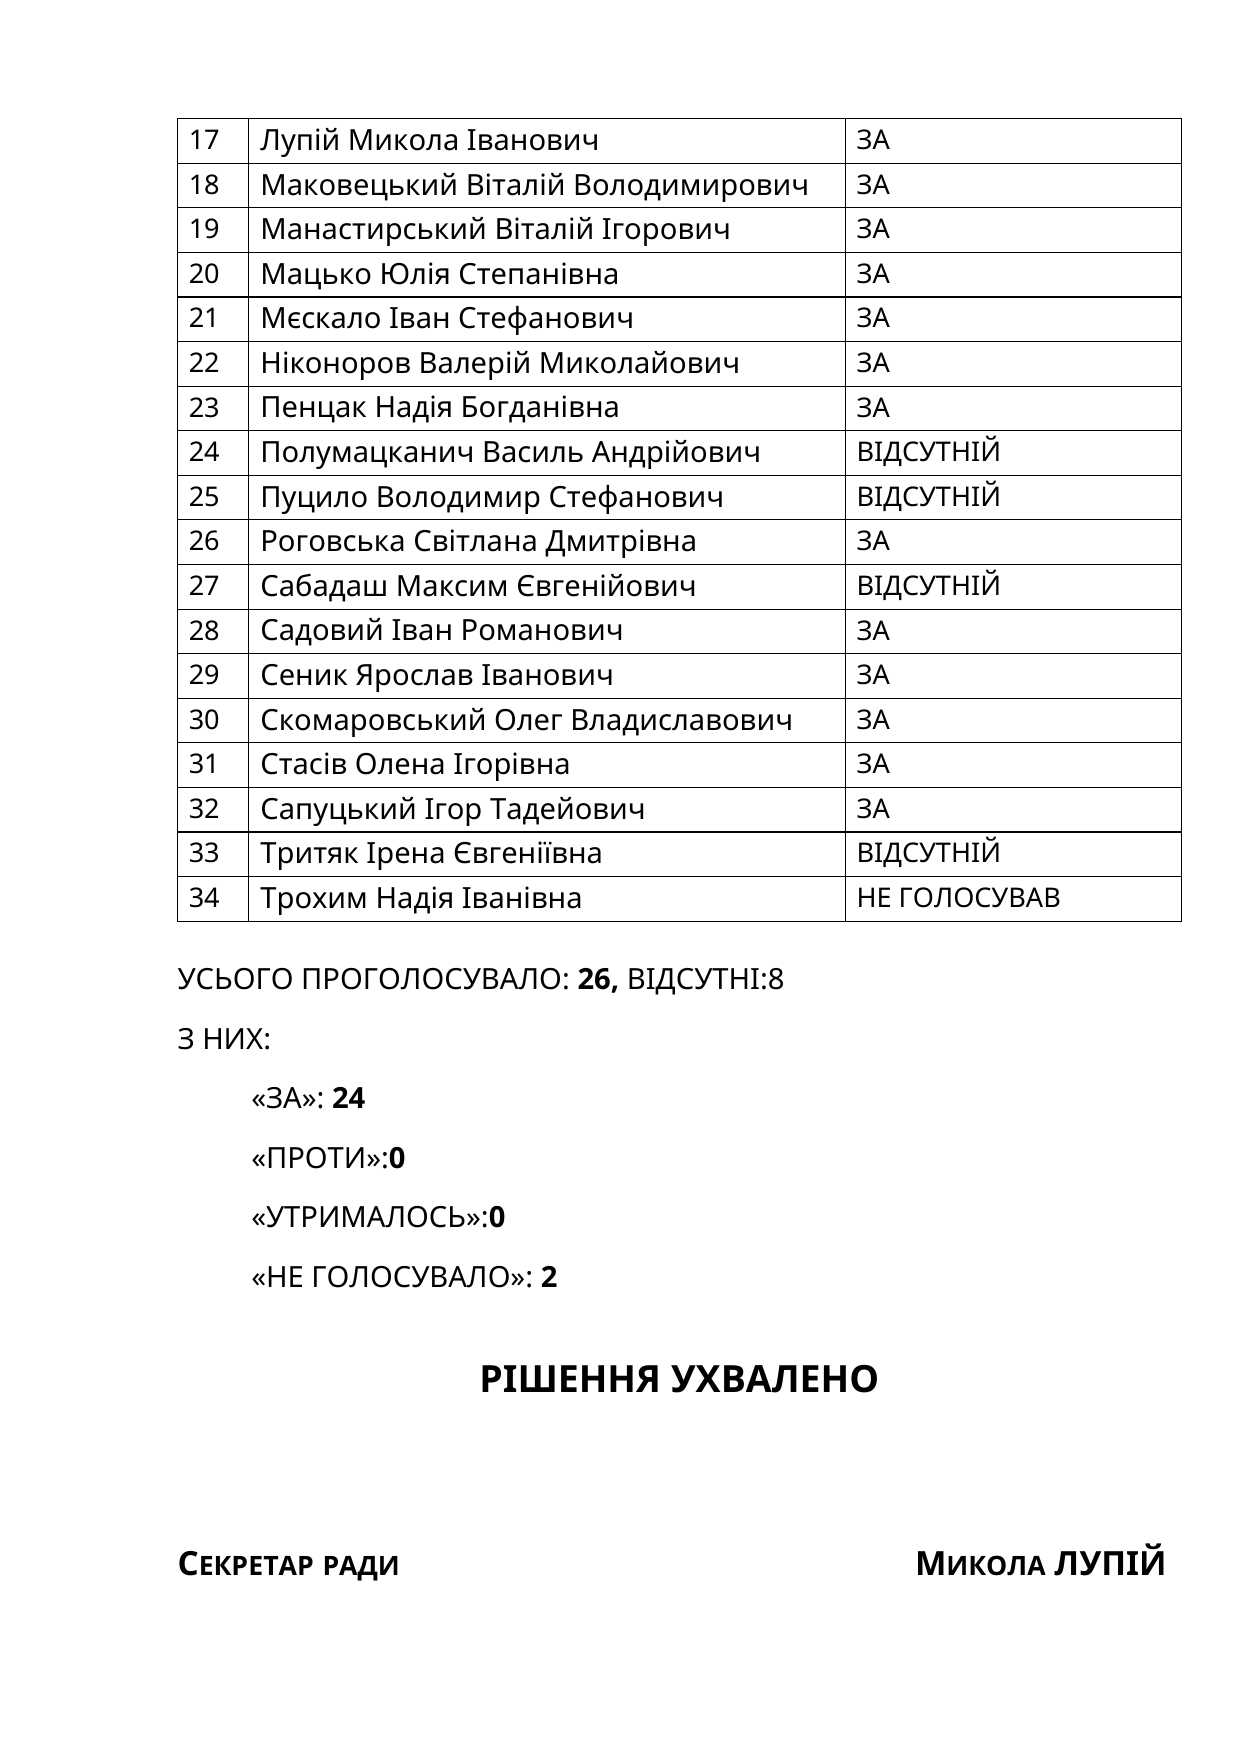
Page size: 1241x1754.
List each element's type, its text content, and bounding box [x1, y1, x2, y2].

table_cell Роговська Світлана Дмитрівна [249, 520, 845, 564]
table_cell 17 [178, 119, 248, 163]
text «ПРОТИ»:0 [177, 1137, 1181, 1177]
table_cell ЗА [846, 208, 1181, 252]
table_cell ЗА [846, 520, 1181, 564]
table_cell ЗА [846, 610, 1181, 653]
table_cell ЗА [846, 654, 1181, 698]
table_cell Пенцак Надія Богданівна [249, 387, 845, 430]
table_cell 26 [178, 520, 248, 564]
table_cell 20 [178, 253, 248, 296]
table_cell ЗА [846, 788, 1181, 831]
table_cell 32 [178, 788, 248, 831]
table_cell ЗА [846, 164, 1181, 207]
table_cell 30 [178, 699, 248, 742]
table_cell Пуцило Володимир Стефанович [249, 476, 845, 519]
table_cell 31 [178, 743, 248, 787]
table_cell ВІДСУТНІЙ [846, 431, 1181, 475]
table_cell Мєскало Іван Стефанович [249, 298, 845, 341]
text «УТРИМАЛОСЬ»:0 [177, 1196, 1181, 1236]
table_cell ВІДСУТНІЙ [846, 565, 1181, 608]
table_cell Лупій Микола Іванович [249, 119, 845, 163]
table_cell 21 [178, 298, 248, 341]
table_cell Маковецький Віталій Володимирович [249, 164, 845, 207]
text «НЕ ГОЛОСУВАЛО»: 2 [177, 1256, 1181, 1296]
table_cell Сабадаш Максим Євгенійович [249, 565, 845, 608]
table_cell 24 [178, 431, 248, 475]
text З НИХ: [177, 1018, 1181, 1058]
text Секретар ради Микола ЛУПІЙ [177, 1539, 1181, 1585]
table_cell ЗА [846, 253, 1181, 296]
table_cell 34 [178, 877, 248, 921]
table_cell ЗА [846, 699, 1181, 742]
table_cell 27 [178, 565, 248, 608]
table_cell Стасів Олена Ігорівна [249, 743, 845, 787]
table_cell ЗА [846, 119, 1181, 163]
table_cell 33 [178, 833, 248, 876]
table_cell ЗА [846, 743, 1181, 787]
table_cell Трохим Надія Іванівна [249, 877, 845, 921]
table_cell ВІДСУТНІЙ [846, 476, 1181, 519]
table_cell 29 [178, 654, 248, 698]
table_cell ВІДСУТНІЙ [846, 833, 1181, 876]
table_cell 28 [178, 610, 248, 653]
table_cell НЕ ГОЛОСУВАВ [846, 877, 1181, 921]
table_cell Полумацканич Василь Андрійович [249, 431, 845, 475]
table_cell Скомаровський Олег Владиславович [249, 699, 845, 742]
table_cell ЗА [846, 342, 1181, 386]
table_cell Садовий Іван Романович [249, 610, 845, 653]
table_cell 23 [178, 387, 248, 430]
text РІШЕННЯ УХВАЛЕНО [177, 1352, 1181, 1403]
text «ЗА»: 24 [177, 1077, 1181, 1117]
table_cell Ніконоров Валерій Миколайович [249, 342, 845, 386]
table_cell 18 [178, 164, 248, 207]
table_cell 25 [178, 476, 248, 519]
table_cell Сапуцький Ігор Тадейович [249, 788, 845, 831]
table_cell 22 [178, 342, 248, 386]
table_cell Мацько Юлія Степанівна [249, 253, 845, 296]
table_cell 19 [178, 208, 248, 252]
text Усього проголосувало: 26, ВІДСУТНІ:8 [177, 958, 1181, 998]
table_cell Тритяк Ірена Євгеніївна [249, 833, 845, 876]
table_cell ЗА [846, 298, 1181, 341]
table_cell Сеник Ярослав Іванович [249, 654, 845, 698]
table_cell ЗА [846, 387, 1181, 430]
table_cell Манастирський Віталій Ігорович [249, 208, 845, 252]
